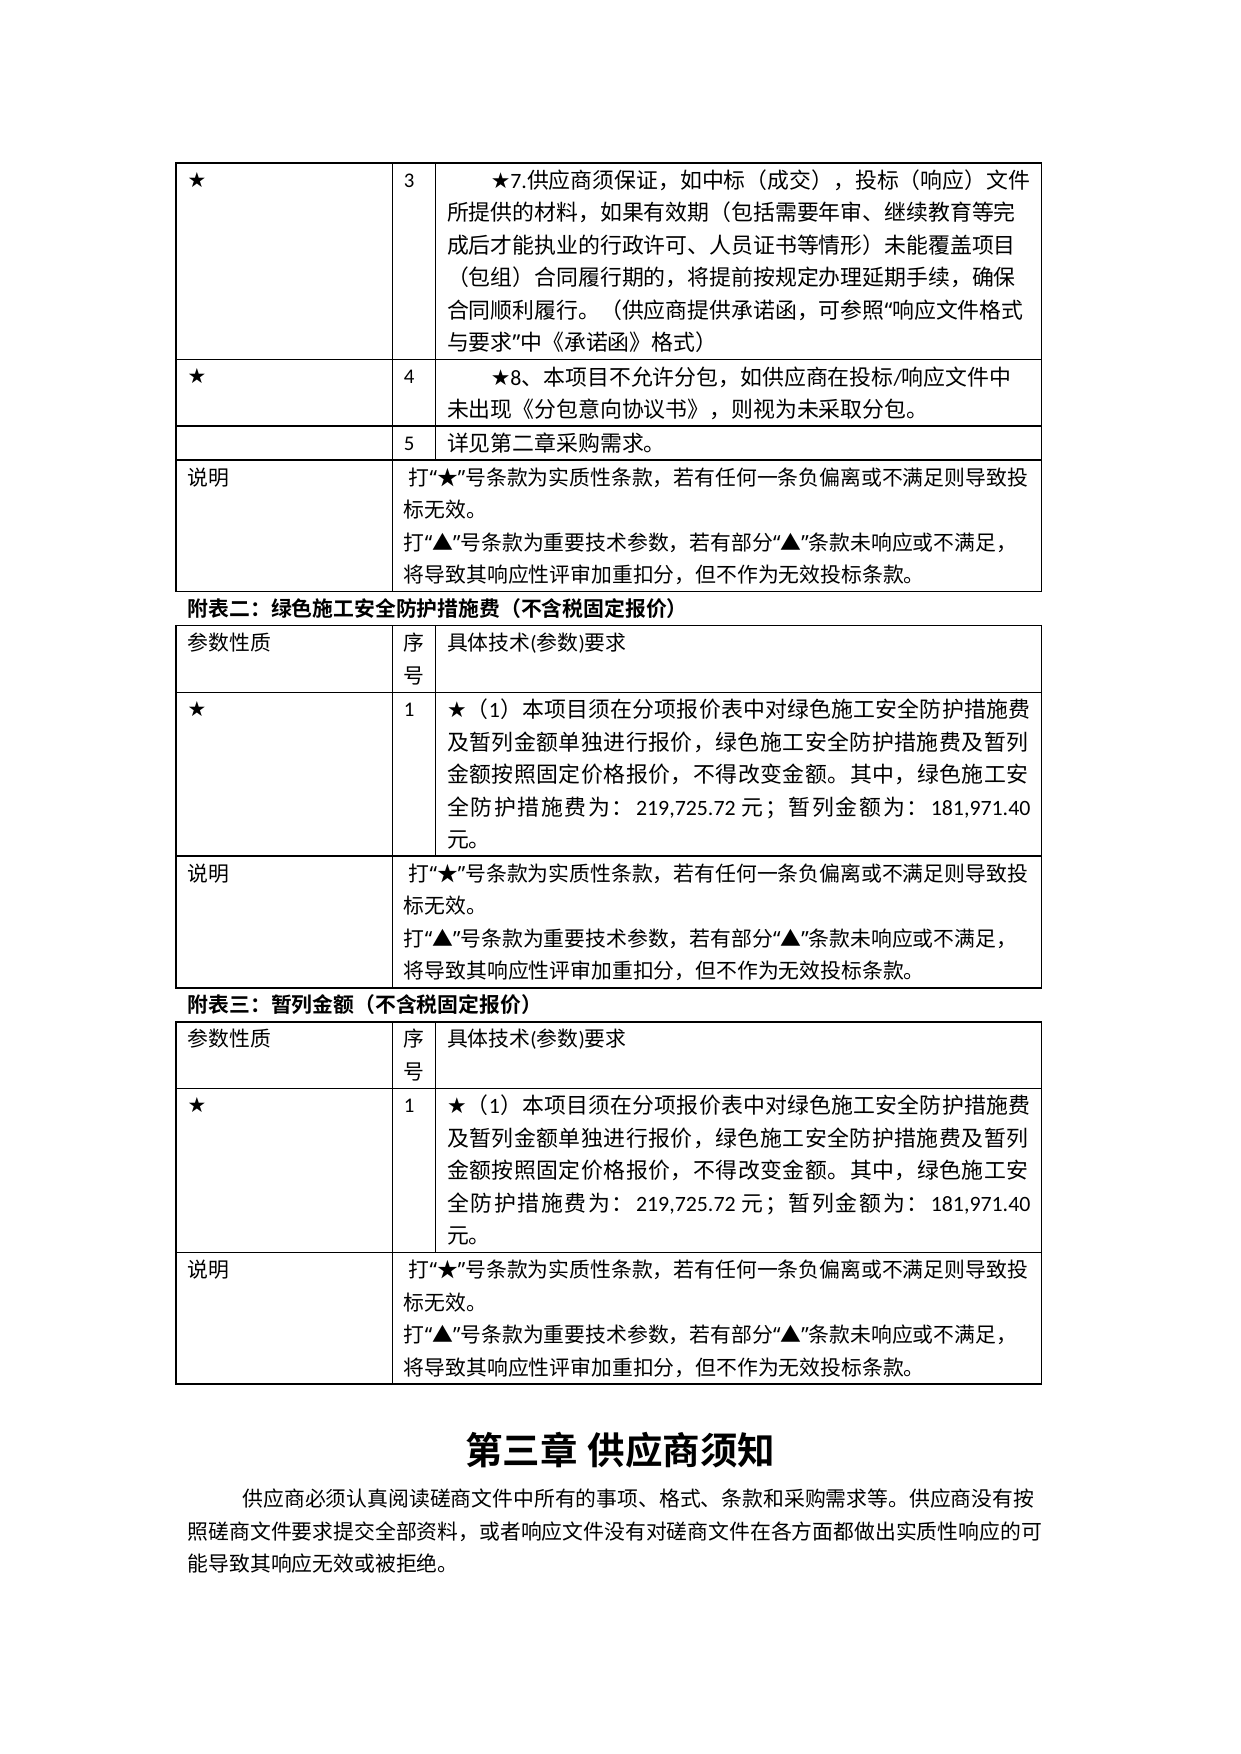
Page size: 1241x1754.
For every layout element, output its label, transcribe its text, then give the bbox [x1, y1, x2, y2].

table_cell ★ [177, 360, 392, 425]
table_cell 打“★”号条款为实质性条款，若有任何一条负偏离或不满足则导致投标无效。 打“▲”号条款为重要技术参数，若有部分“▲”条款未响应或不满足，将导致其响应性评审加重扣分，但不作为无效投标条款。 [393, 857, 1041, 987]
table_cell 说明 [177, 461, 392, 591]
table_header 序号 [393, 1023, 435, 1088]
table_cell ★ [177, 164, 392, 358]
table_header 具体技术(参数)要求 [436, 626, 1041, 691]
table_cell 说明 [177, 857, 392, 987]
table_header 参数性质 [177, 1023, 392, 1088]
table_cell 4 [393, 360, 435, 425]
table_header 序号 [393, 626, 435, 691]
table_cell 详见第二章采购需求。 [436, 427, 1041, 459]
table_header 具体技术(参数)要求 [436, 1023, 1041, 1088]
text 供应商必须认真阅读磋商文件中所有的事项、格式、条款和采购需求等。供应商没有按照磋商文件要求提交全部资料，或者响应文件没有对磋商文件在各方面都做出实质性响应的可能导致其响应无效或被拒绝。 [187, 1482, 1053, 1580]
table_cell ★ [177, 1089, 392, 1252]
text 附表二：绿色施工安全防护措施费（不含税固定报价） [187, 592, 1053, 625]
table_cell 1 [393, 693, 435, 855]
table_cell ★（1）本项目须在分项报价表中对绿色施工安全防护措施费及暂列金额单独进行报价，绿色施工安全防护措施费及暂列金额按照固定价格报价，不得改变金额。其中，绿色施工安全防护措施费为：219,725.72元；暂列金额为：181,971.40元。 [436, 1089, 1041, 1252]
table_cell [177, 427, 392, 459]
text 第三章 供应商须知 [187, 1417, 1053, 1482]
text 附表三：暂列金额（不含税固定报价） [187, 988, 1053, 1021]
table_cell ★（1）本项目须在分项报价表中对绿色施工安全防护措施费及暂列金额单独进行报价，绿色施工安全防护措施费及暂列金额按照固定价格报价，不得改变金额。其中，绿色施工安全防护措施费为：219,725.72元；暂列金额为：181,971.40元。 [436, 693, 1041, 855]
table_cell 5 [393, 427, 435, 459]
table_cell 打“★”号条款为实质性条款，若有任何一条负偏离或不满足则导致投标无效。 打“▲”号条款为重要技术参数，若有部分“▲”条款未响应或不满足，将导致其响应性评审加重扣分，但不作为无效投标条款。 [393, 1253, 1041, 1383]
table_cell 打“★”号条款为实质性条款，若有任何一条负偏离或不满足则导致投标无效。 打“▲”号条款为重要技术参数，若有部分“▲”条款未响应或不满足，将导致其响应性评审加重扣分，但不作为无效投标条款。 [393, 461, 1041, 591]
table_cell 说明 [177, 1253, 392, 1383]
table_header 参数性质 [177, 626, 392, 691]
table_cell 3 [393, 164, 435, 358]
table_cell 1 [393, 1089, 435, 1252]
table_cell ★ [177, 693, 392, 855]
table_cell ★8、本项目不允许分包，如供应商在投标/响应文件中未出现《分包意向协议书》，则视为未采取分包。 [436, 360, 1041, 425]
table_cell ★7.供应商须保证，如中标（成交），投标（响应）文件所提供的材料，如果有效期（包括需要年审、继续教育等完成后才能执业的行政许可、人员证书等情形）未能覆盖项目（包组）合同履行期的，将提前按规定办理延期手续，确保合同顺利履行。（供应商提供承诺函，可参照“响应文件格式与要求”中《承诺函》格式） [436, 164, 1041, 358]
